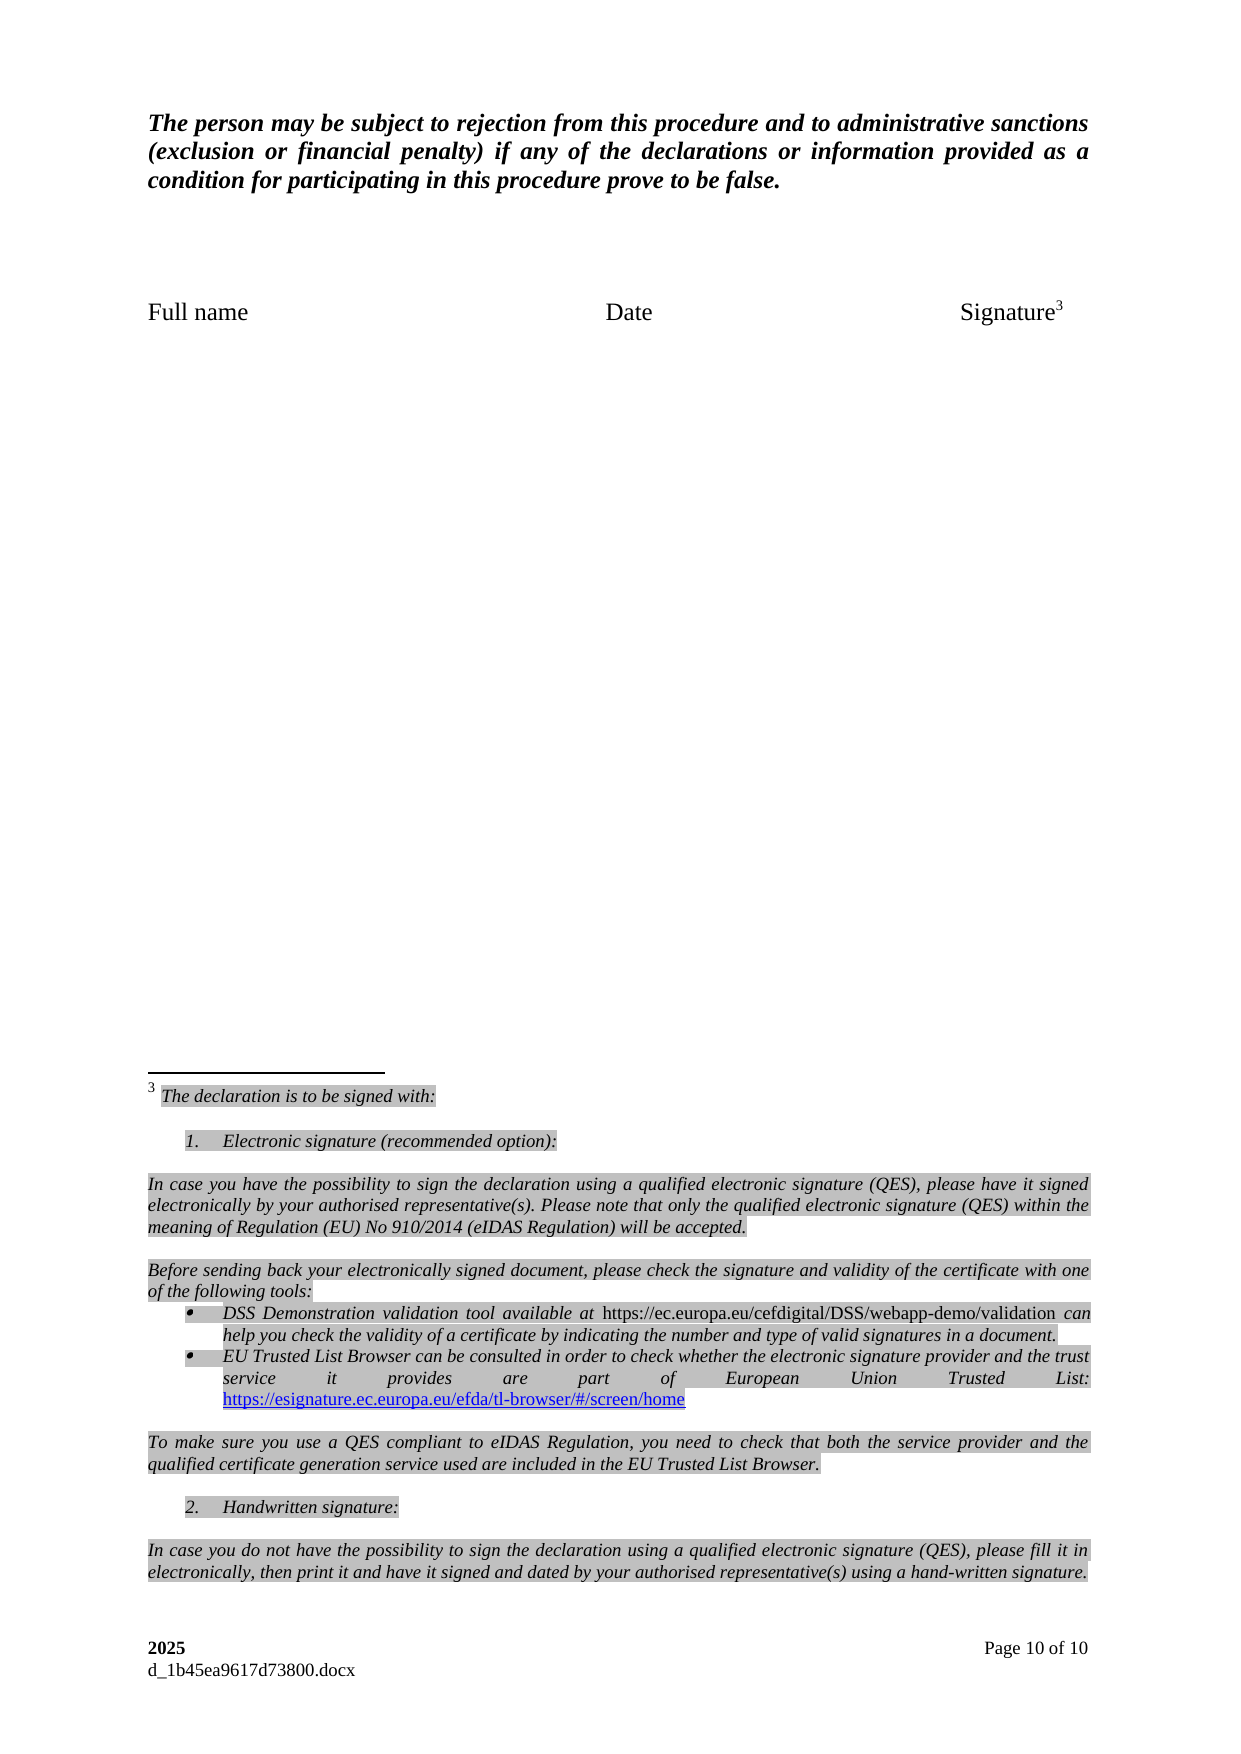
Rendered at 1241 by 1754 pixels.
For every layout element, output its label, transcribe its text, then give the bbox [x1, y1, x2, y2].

text The person may be subject to rejection from this procedure and to administrative sanctions (exclusion or financial penalty) if any of the declarations or information provided as a condition for participating in this procedure prove to be false. [148, 108, 1093, 194]
text Full name Date Signature [148, 297, 1093, 326]
